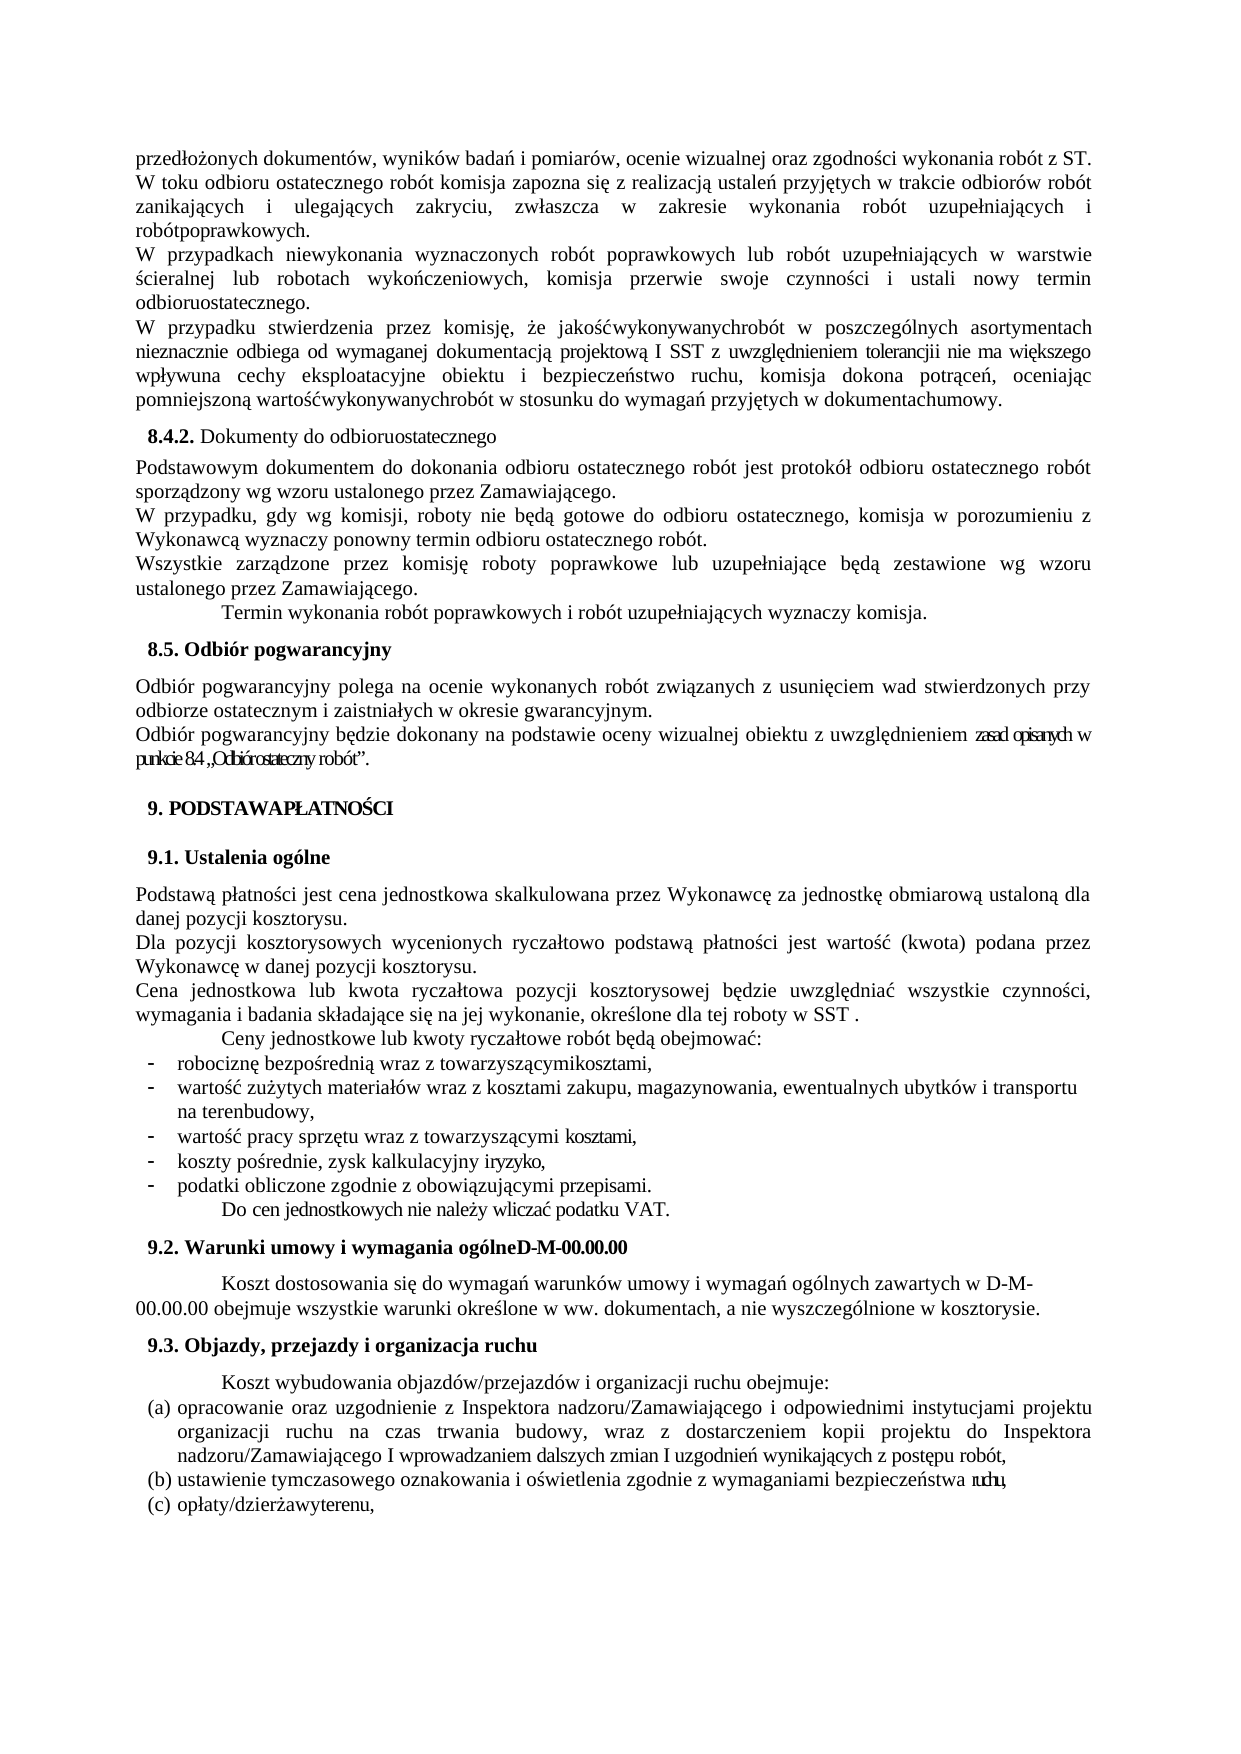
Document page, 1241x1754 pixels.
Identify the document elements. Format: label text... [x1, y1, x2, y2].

list opracowanie oraz uzgodnienie z Inspektora nadzoru/Zamawiającego i odpowiednimi instytucjami projektu organizacji ruchu na czas trwania budowy, wraz z dostarczeniem kopii projektu do Inspektora nadzoru/Zamawiającego I wprowadzaniem dalszych zmian I uzgodnień wynikających z postępu robót, [147, 1394, 1093, 1467]
subtitle 8.5. Odbiór pogwarancyjny [147, 637, 1105, 661]
text W przypadku stwierdzenia przez komisję, że jakośćwykonywanychrobót w poszczególnych asortymentach nieznacznie odbiega od wymaganej dokumentacją projektową I SST z uwzględnieniem tolerancjii nie ma większego wpływuna cechy eksploatacyjne obiektu i bezpieczeństwo ruchu, komisja dokona potrąceń, oceniając pomniejszoną wartośćwykonywanychrobót w stosunku do wymagań przyjętych w dokumentachumowy. [135, 314, 1092, 411]
subtitle Objazdy, przejazdy i organizacja ruchu [147, 1333, 1105, 1357]
text Ceny jednostkowe lub kwoty ryczałtowe robót będą obejmować: [221, 1026, 1105, 1050]
text Koszt wybudowania objazdów/przejazdów i organizacji ruchu obejmuje: [221, 1370, 1105, 1394]
list Ustalenia ogólne [147, 845, 1105, 869]
subtitle PODSTAWAPŁATNOŚCI [147, 795, 1105, 819]
list wartość zużytych materiałów wraz z kosztami zakupu, magazynowania, ewentualnych ubytków i transportu na terenbudowy, [147, 1075, 1093, 1123]
text Odbiór pogwarancyjny polega na ocenie wykonanych robót związanych z usunięciem wad stwierdzonych przy odbiorze ostatecznym i zaistniałych w okresie gwarancyjnym. [135, 673, 1092, 722]
text Wszystkie zarządzone przez komisję roboty poprawkowe lub uzupełniające będą zestawione wg wzoru ustalonego przez Zamawiającego. [135, 551, 1092, 599]
list Dokumenty do odbioruostatecznego [147, 424, 1105, 448]
list robociznę bezpośrednią wraz z towarzyszącymikosztami, [147, 1051, 1105, 1074]
text W toku odbioru ostatecznego robót komisja zapozna się z realizacją ustaleń przyjętych w trakcie odbiorów robót zanikających i ulegających zakryciu, zwłaszcza w zakresie wykonania robót uzupełniających i robótpoprawkowych. [135, 170, 1093, 242]
text W przypadkach niewykonania wyznaczonych robót poprawkowych lub robót uzupełniających w warstwie ścieralnej lub robotach wykończeniowych, komisja przerwie swoje czynności i ustali nowy termin odbioruostatecznego. [135, 242, 1093, 314]
text Koszt dostosowania się do wymagań warunków umowy i wymagań ogólnych zawartych w D-M- [221, 1271, 1105, 1295]
text Odbiór pogwarancyjny będzie dokonany na podstawie oceny wizualnej obiektu z uwzględnieniem zasad opisanych w punkcie 8.4 „Odbiór ostateczny robót”. [135, 722, 1092, 770]
text Termin wykonania robót poprawkowych i robót uzupełniających wyznaczy komisja. [221, 599, 1105, 624]
text Do cen jednostkowych nie należy wliczać podatku VAT. [221, 1197, 1105, 1221]
list wartość pracy sprzętu wraz z towarzyszącymi kosztami, [147, 1123, 1105, 1148]
text przedłożonych dokumentów, wyników badań i pomiarów, ocenie wizualnej oraz zgodności wykonania robót z ST. [135, 146, 1094, 170]
text Podstawowym dokumentem do dokonania odbioru ostatecznego robót jest protokół odbioru ostatecznego robót sporządzony wg wzoru ustalonego przez Zamawiającego. [135, 455, 1092, 503]
text 00.00.00 obejmuje wszystkie warunki określone w ww. dokumentach, a nie wyszczególnione w kosztorysie. [135, 1296, 1105, 1320]
text Dla pozycji kosztorysowych wycenionych ryczałtowo podstawą płatności jest wartość (kwota) podana przez Wykonawcę w danej pozycji kosztorysu. [135, 930, 1092, 978]
list koszty pośrednie, zysk kalkulacyjny iryzyko, [147, 1148, 1105, 1173]
list ustawienie tymczasowego oznakowania i oświetlenia zgodnie z wymaganiami bezpieczeństwa ruchu, [147, 1467, 1105, 1491]
list podatki obliczone zgodnie z obowiązującymi przepisami. [147, 1173, 1105, 1197]
list opłaty/dzierżawyterenu, [147, 1492, 1105, 1516]
text W przypadku, gdy wg komisji, roboty nie będą gotowe do odbioru ostatecznego, komisja w porozumieniu z Wykonawcą wyznaczy ponowny termin odbioru ostatecznego robót. [135, 503, 1092, 551]
text Cena jednostkowa lub kwota ryczałtowa pozycji kosztorysowej będzie uwzględniać wszystkie czynności, wymagania i badania składające się na jej wykonanie, określone dla tej roboty w SST . [135, 978, 1092, 1026]
subtitle Warunki umowy i wymagania ogólneD-M-00.00.00 [147, 1235, 1105, 1259]
text Podstawą płatności jest cena jednostkowa skalkulowana przez Wykonawcę za jednostkę obmiarową ustaloną dla danej pozycji kosztorysu. [135, 881, 1092, 929]
